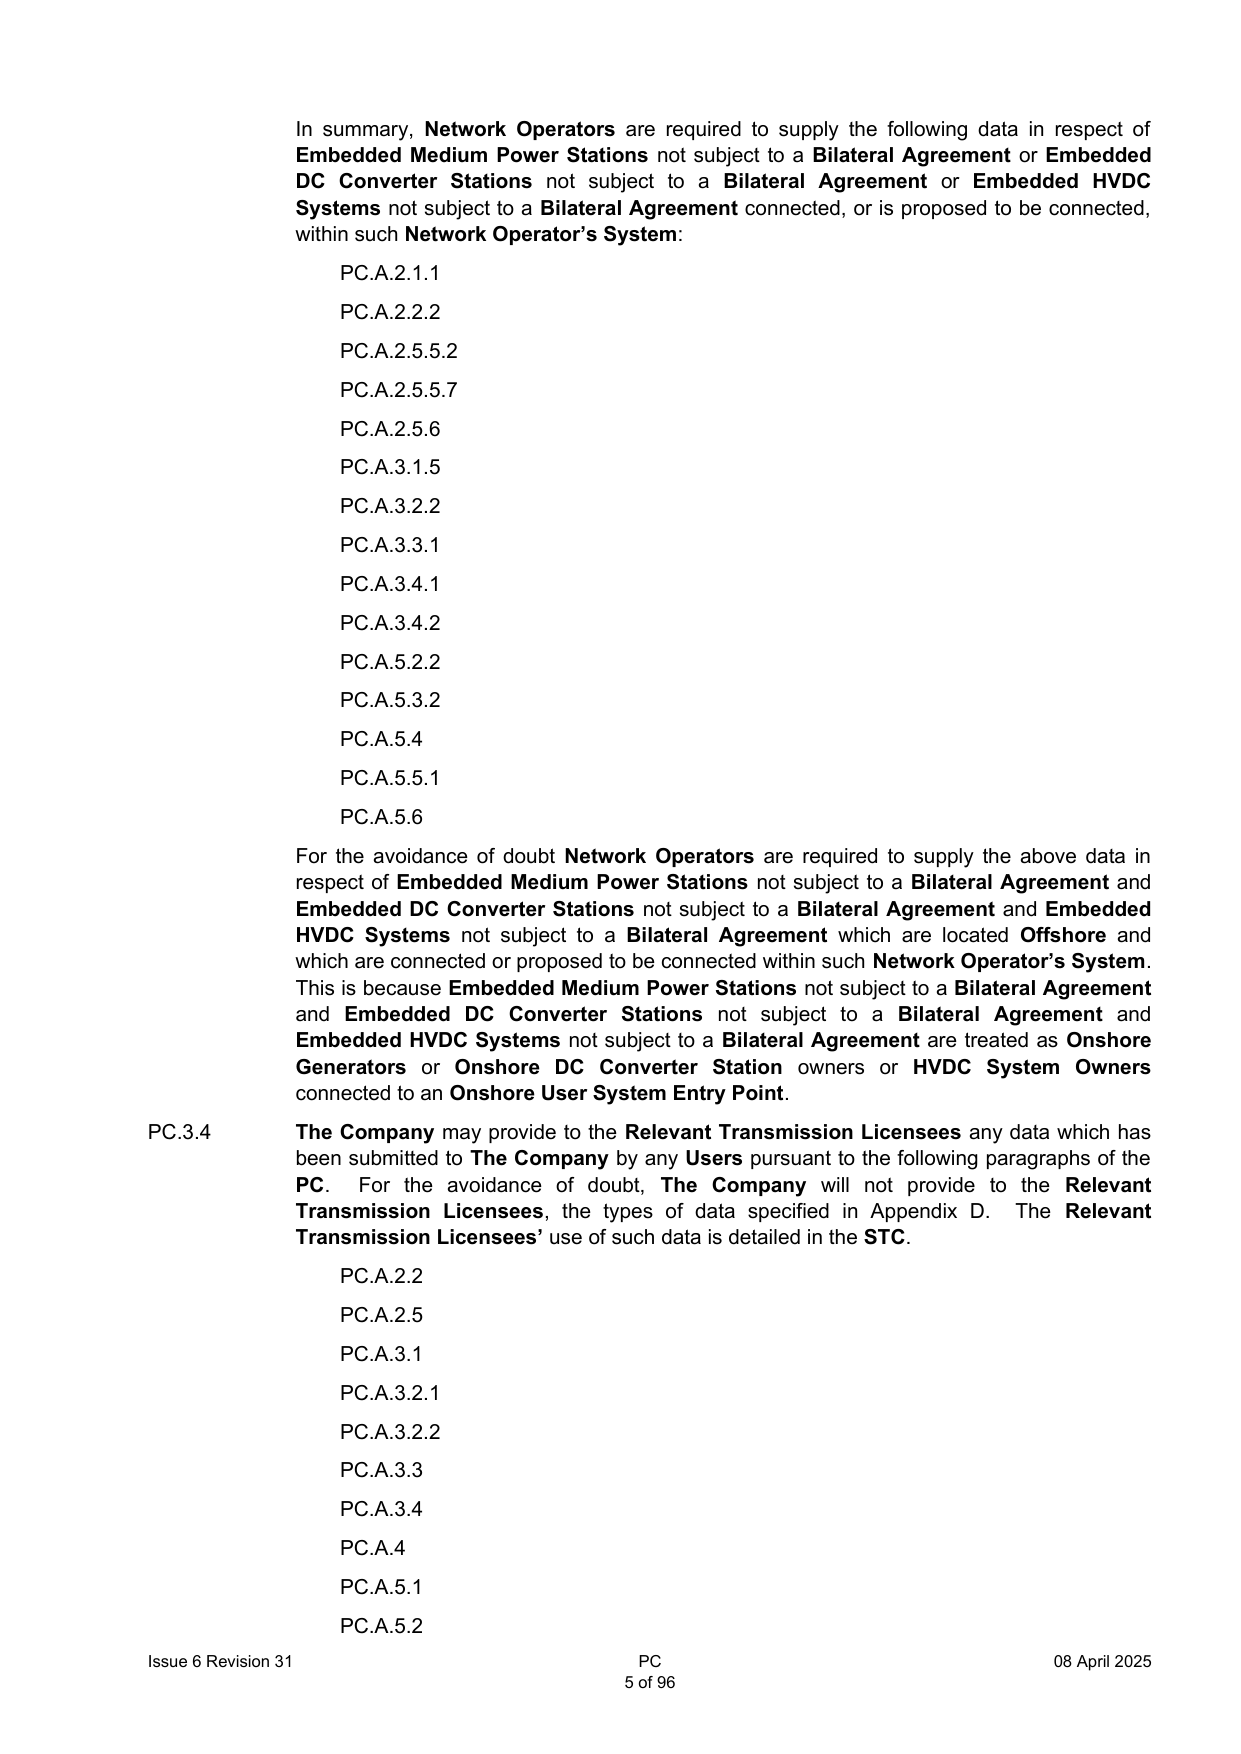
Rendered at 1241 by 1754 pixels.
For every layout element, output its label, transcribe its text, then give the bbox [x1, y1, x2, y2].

text PC.A.3.3.1 [295, 533, 1152, 557]
text PC.A.3.2.2 [295, 1419, 1152, 1443]
text PC.3.4 The Company may provide to the Relevant Transmission Licensees any data which has been submitted to The Company by any Users pursuant to the following paragraphs of the PC. For the avoidance of doubt, The Company will not provide to the Relevant Transmission Licensees, the types of data specified in Appendix D. The Relevant Transmission Licensees’ use of such data is detailed in the STC. [148, 1120, 1152, 1249]
text PC.A.4 [295, 1536, 1152, 1560]
text PC.A.5.5.1 [295, 766, 1152, 790]
text PC.A.2.5.5.7 [295, 377, 1152, 401]
text PC.A.3.4.1 [295, 572, 1152, 596]
text PC.A.2.2.2 [295, 300, 1152, 324]
text In summary, Network Operators are required to supply the following data in respect of Embedded Medium Power Stations not subject to a Bilateral Agreement or Embedded DC Converter Stations not subject to a Bilateral Agreement or Embedded HVDC Systems not subject to a Bilateral Agreement connected, or is proposed to be connected, within such Network Operator’s System: [148, 117, 1152, 246]
text PC.A.3.4.2 [295, 611, 1152, 634]
text PC.A.3.1.5 [295, 455, 1152, 479]
text PC.A.5.2.2 [295, 649, 1152, 673]
text PC.A.2.5 [295, 1303, 1152, 1327]
text PC.A.3.2.2 [295, 494, 1152, 518]
text PC.A.2.2 [295, 1264, 1152, 1288]
text PC.A.5.4 [295, 727, 1152, 751]
text PC.A.3.3 [295, 1458, 1152, 1482]
text PC.A.3.1 [295, 1342, 1152, 1366]
text PC.A.2.5.5.2 [295, 339, 1152, 363]
text PC.A.2.1.1 [295, 261, 1152, 285]
text PC.A.5.3.2 [295, 688, 1152, 712]
text PC.A.3.4 [295, 1497, 1152, 1521]
text PC.A.2.5.6 [295, 416, 1152, 440]
text PC.A.5.1 [295, 1575, 1152, 1599]
text PC.A.5.2 [295, 1614, 1152, 1638]
text PC.A.5.6 [295, 805, 1152, 829]
text For the avoidance of doubt Network Operators are required to supply the above data in respect of Embedded Medium Power Stations not subject to a Bilateral Agreement and Embedded DC Converter Stations not subject to a Bilateral Agreement and Embedded HVDC Systems not subject to a Bilateral Agreement which are located Offshore and which are connected or proposed to be connected within such Network Operator’s System. This is because Embedded Medium Power Stations not subject to a Bilateral Agreement and Embedded DC Converter Stations not subject to a Bilateral Agreement and Embedded HVDC Systems not subject to a Bilateral Agreement are treated as Onshore Generators or Onshore DC Converter Station owners or HVDC System Owners connected to an Onshore User System Entry Point. [148, 844, 1152, 1105]
text PC.A.3.2.1 [295, 1381, 1152, 1404]
